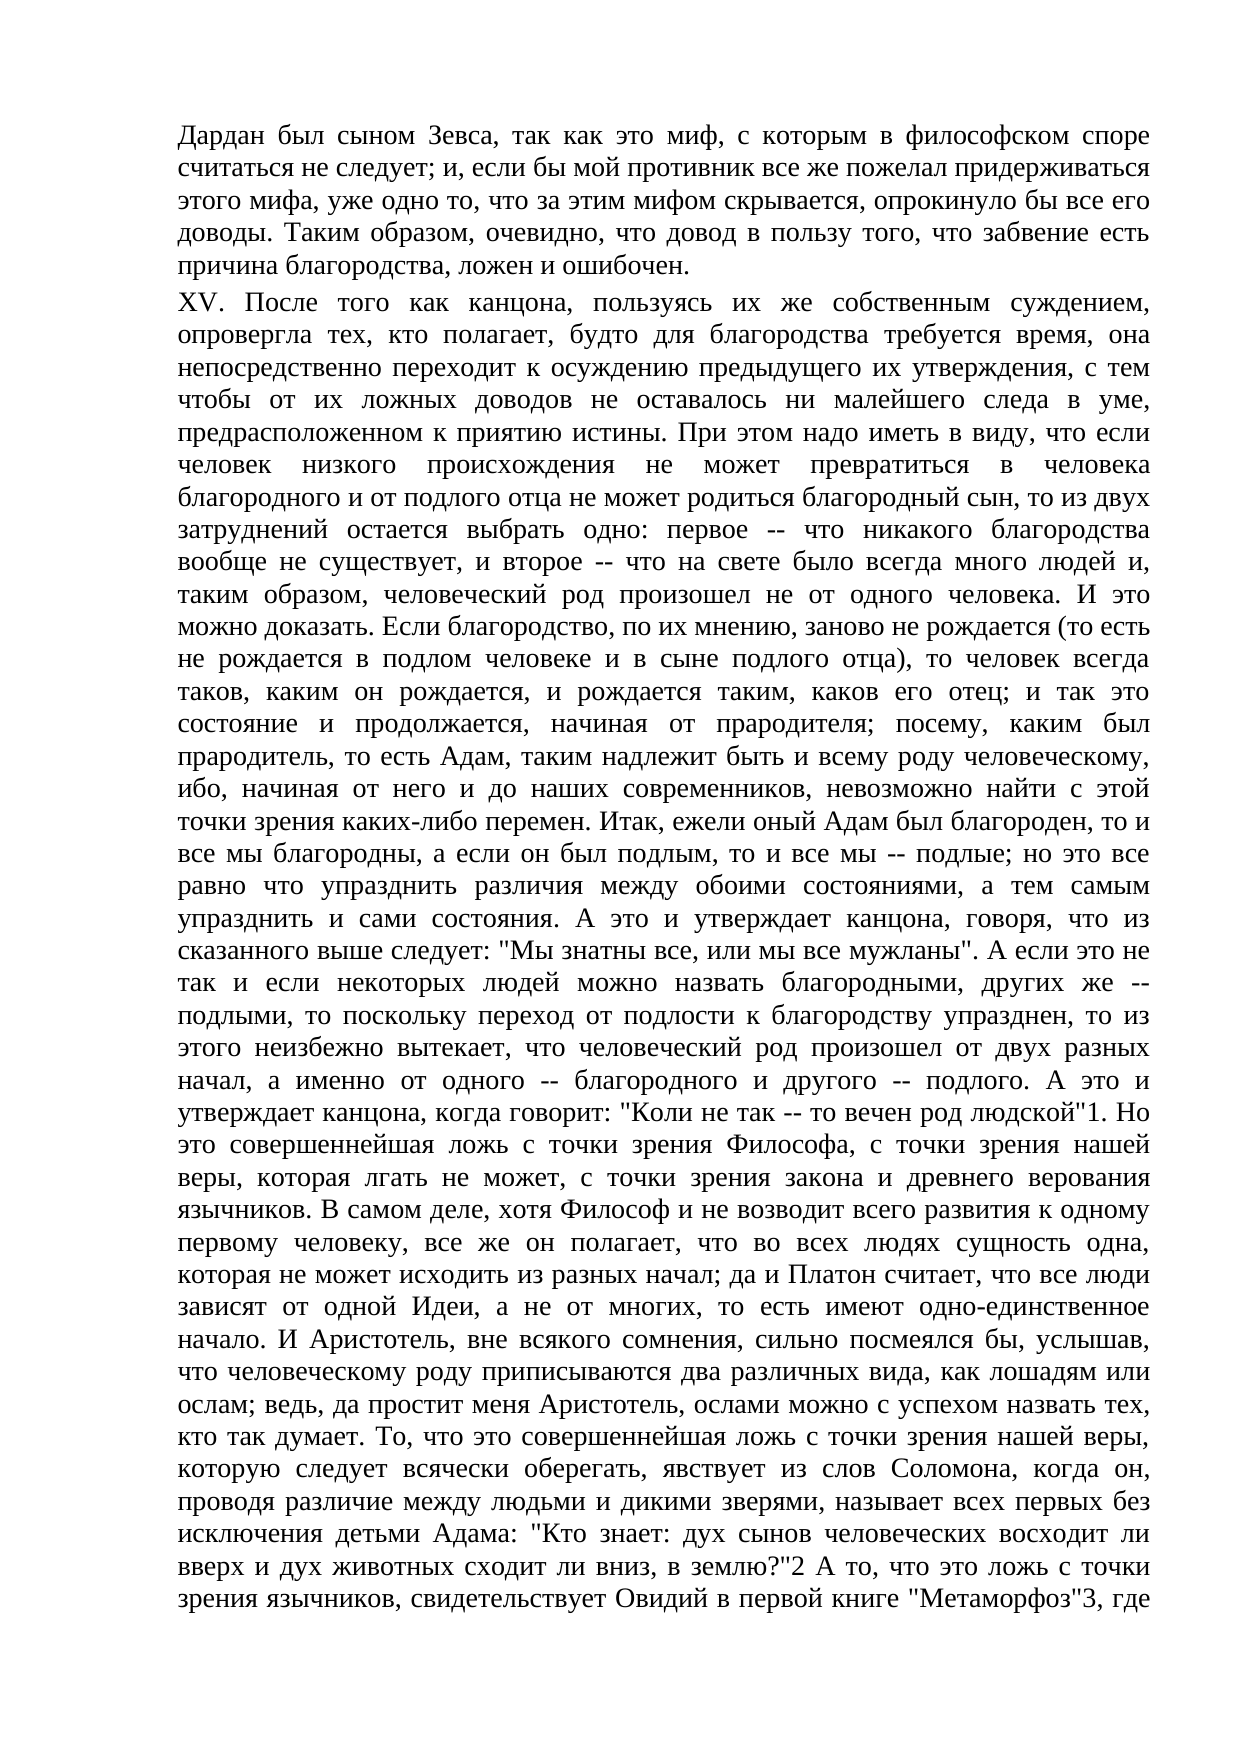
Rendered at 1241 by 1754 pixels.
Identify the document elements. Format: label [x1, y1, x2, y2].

text [177, 285, 1152, 1613]
text [177, 118, 1152, 280]
